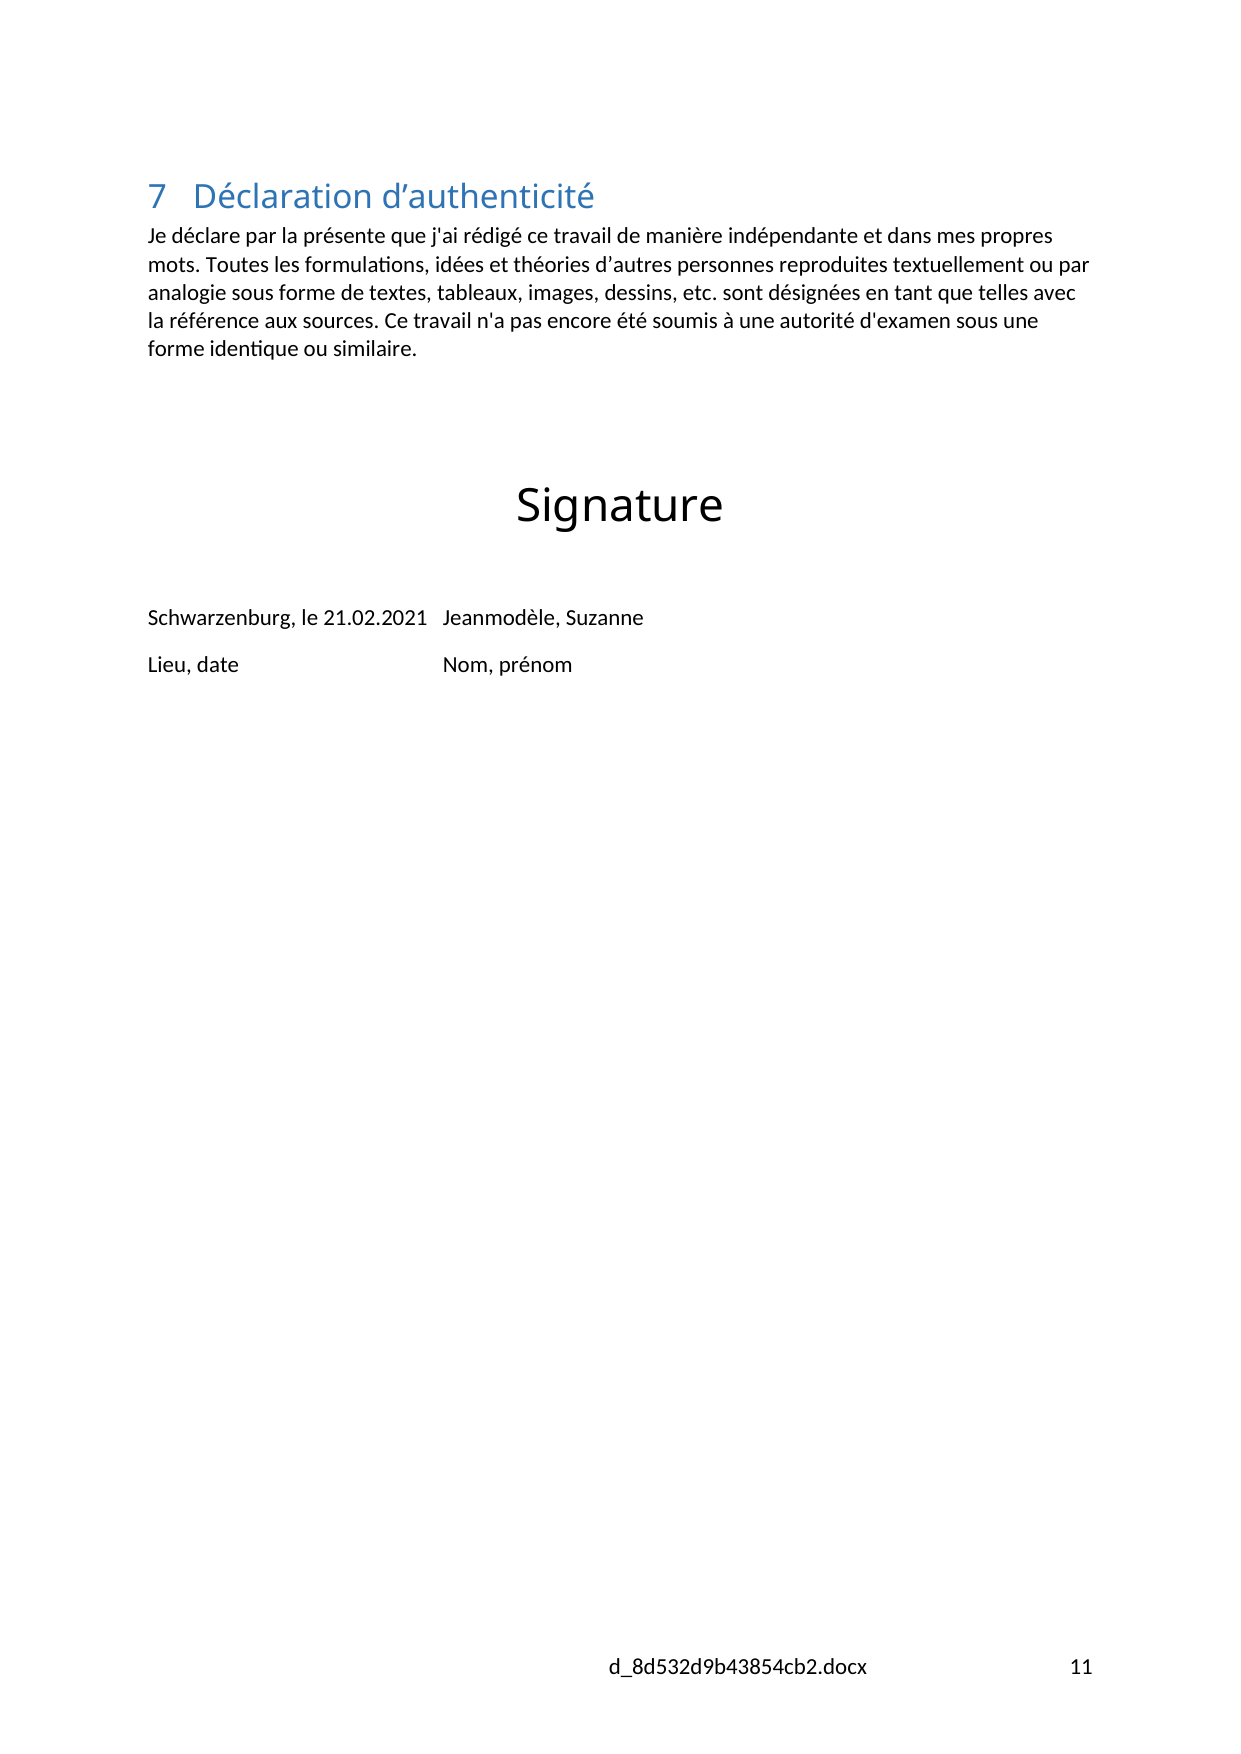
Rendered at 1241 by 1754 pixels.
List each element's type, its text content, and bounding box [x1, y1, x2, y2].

text Signature [148, 472, 1092, 534]
text Je déclare par la présente que j'ai rédigé ce travail de manière indépendante et dans mes propres mots. Toutes les formulations, idées et théories d’autres personnes reproduites textuellement ou par analogie sous forme de textes, tableaux, images, dessins, etc. sont désignées en tant que telles avec la référence aux sources. Ce travail n'a pas encore été soumis à une autorité d'examen sous une forme identique ou similaire. [148, 222, 1092, 362]
subtitle Déclaration d’authenticité [148, 173, 1092, 218]
text Lieu, date Nom, prénom [148, 650, 1092, 678]
text Schwarzenburg, le 21.02.2021 Jeanmodèle, Suzanne [148, 603, 1092, 631]
